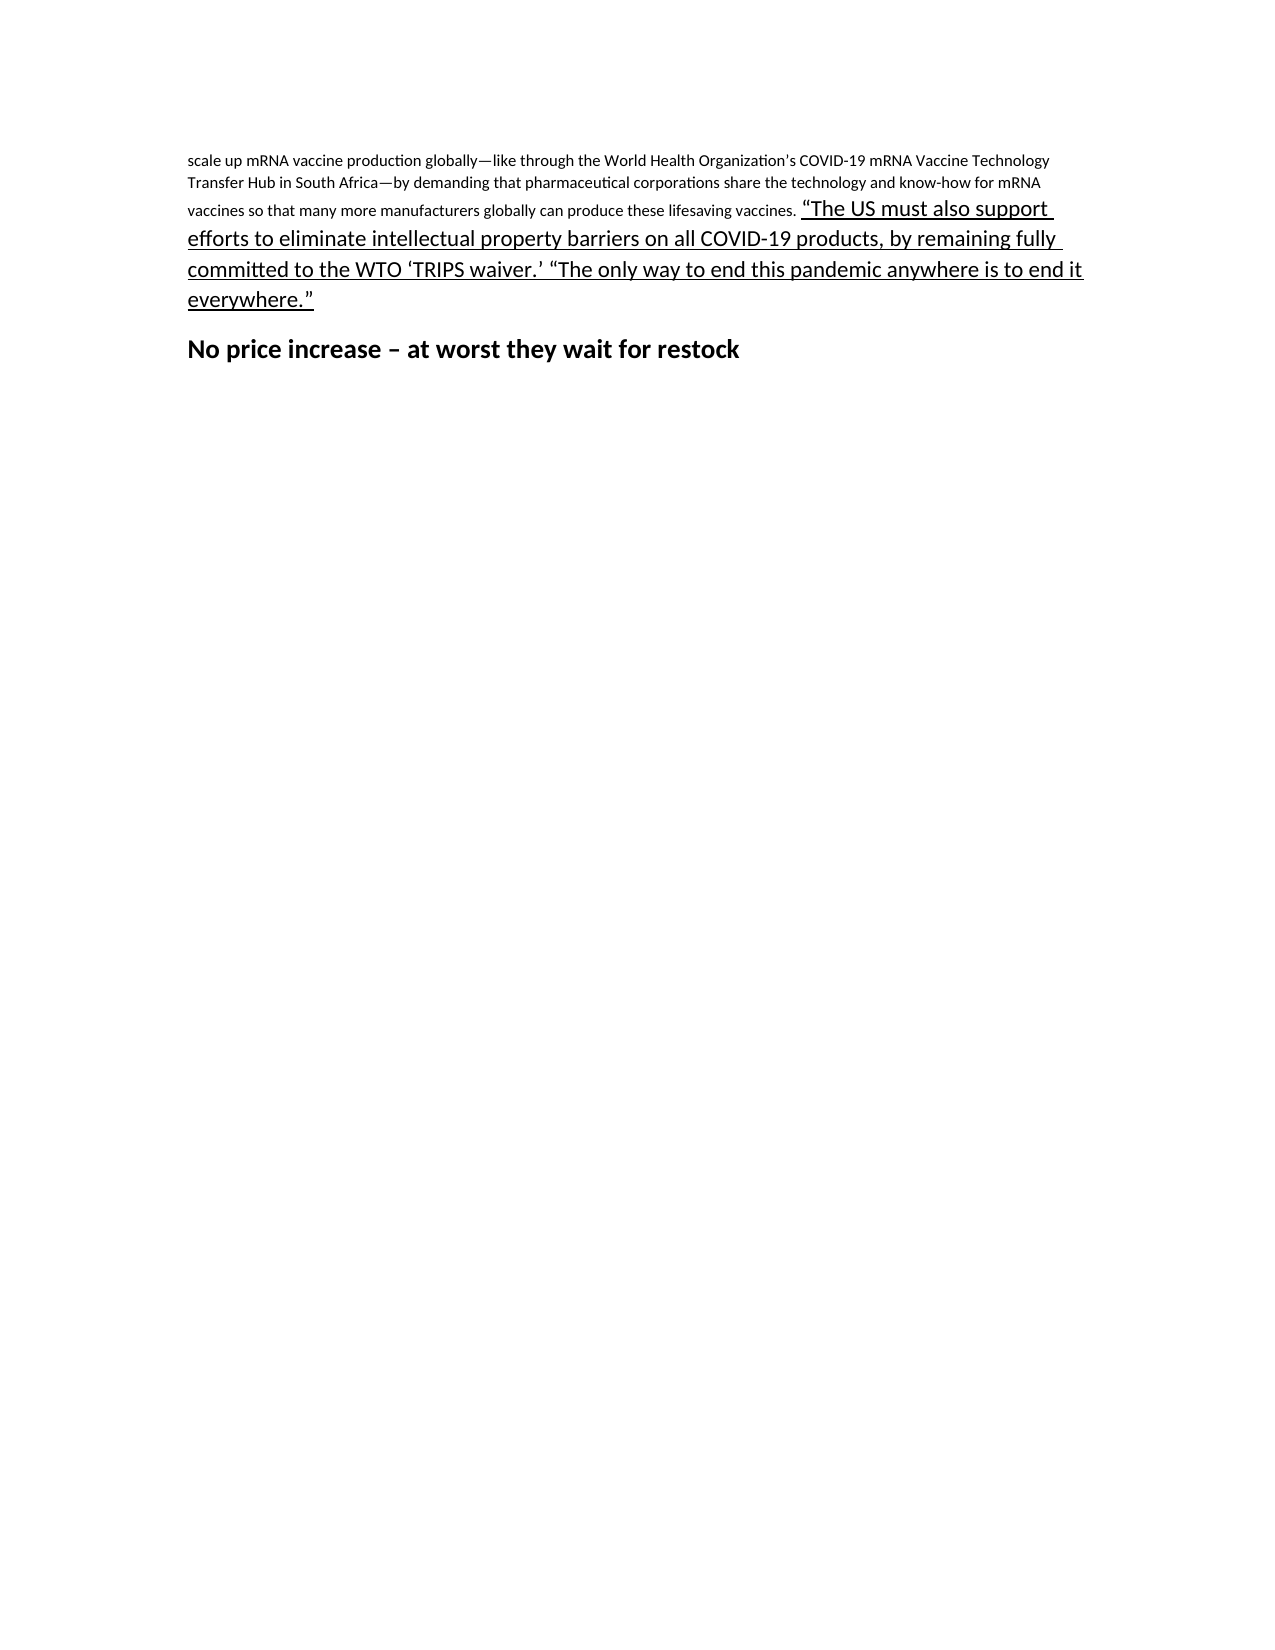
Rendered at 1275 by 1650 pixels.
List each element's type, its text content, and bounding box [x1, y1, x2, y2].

subtitle No price increase – at worst they wait for restock [187, 332, 1087, 365]
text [187, 150, 1087, 313]
